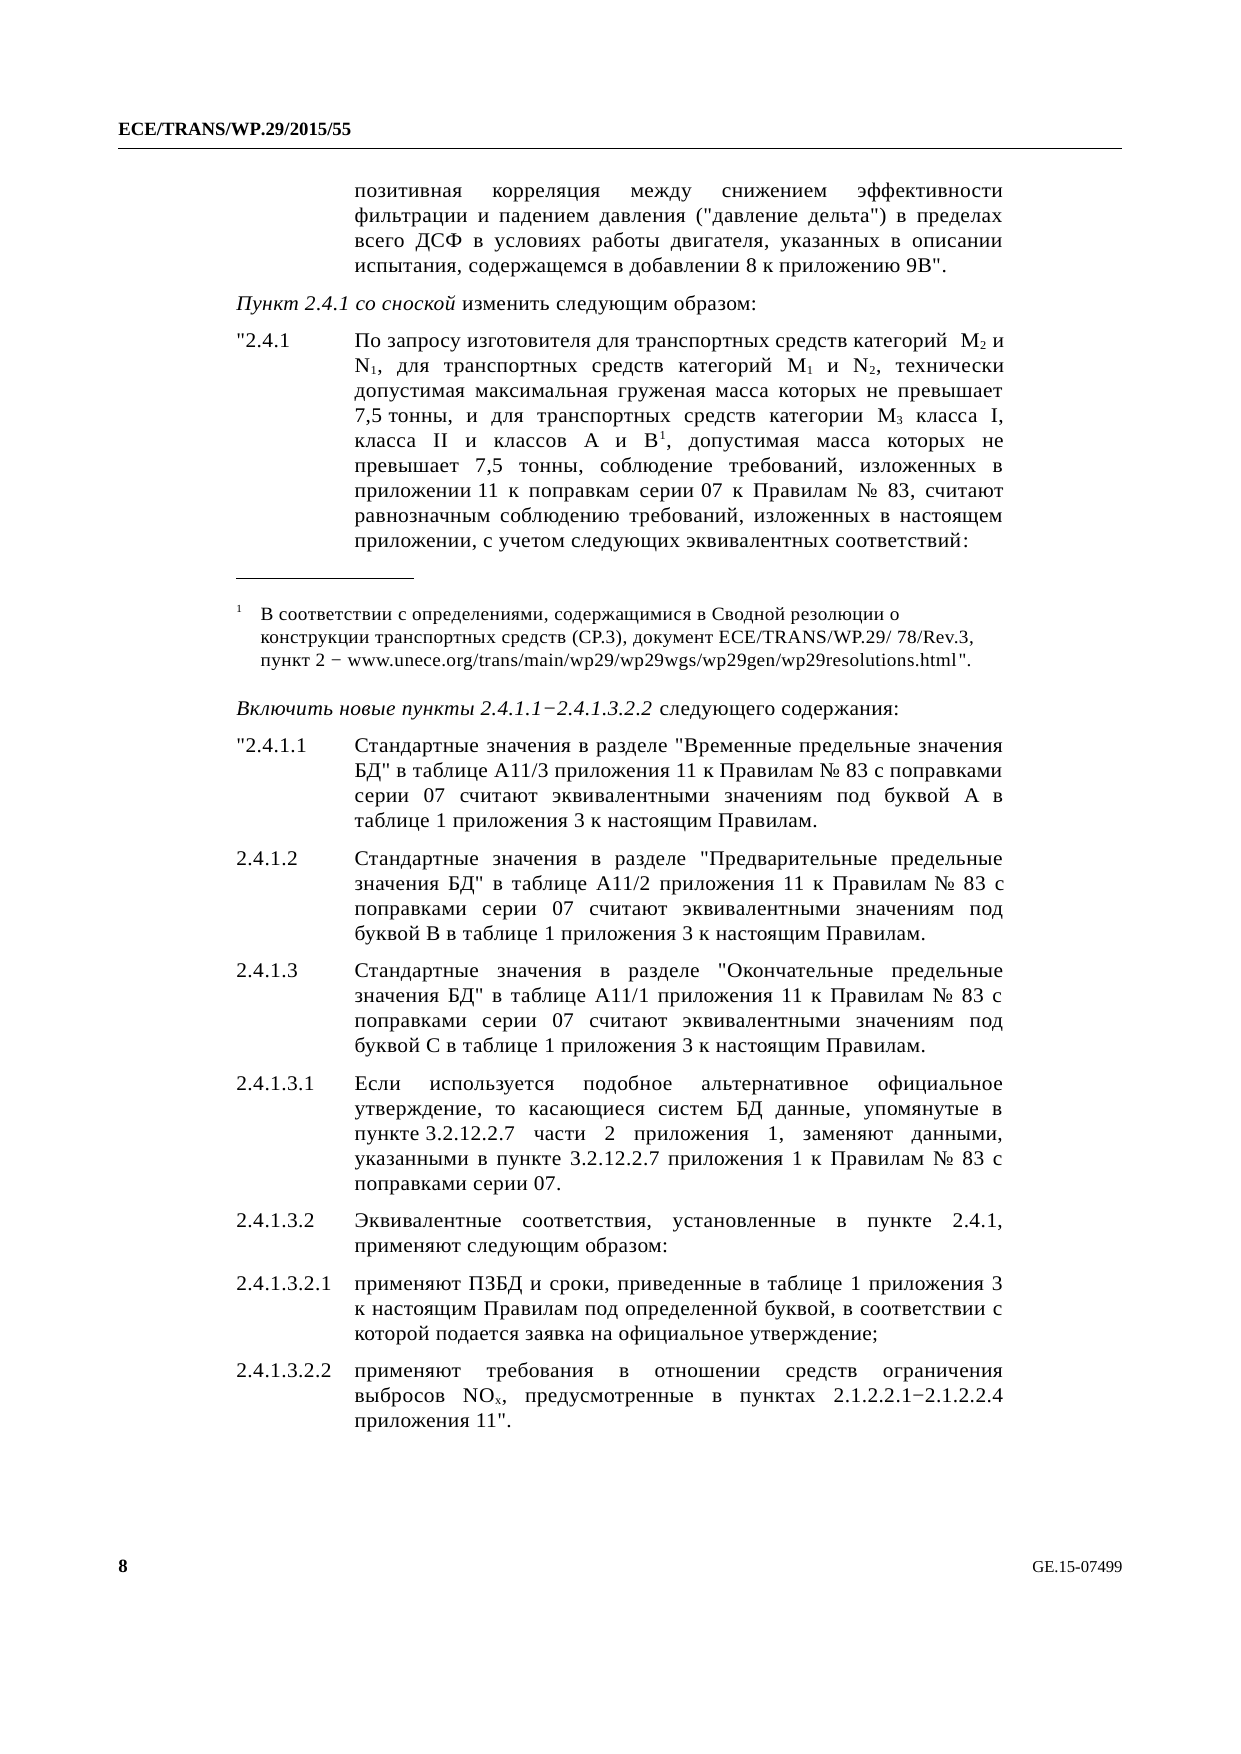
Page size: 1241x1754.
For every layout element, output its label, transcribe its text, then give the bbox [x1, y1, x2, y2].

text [236, 177, 1004, 277]
text 2.4.1.3.2 Эквивалентные соответствия, установленные в пункте 2.4.1, применяют следующим образом: [236, 1207, 1004, 1257]
text "2.4.1.1 Стандартные значения в разделе "Временные предельные значения БД" в таблице A11/3 приложения 11 к Правилам № 83 с поправками серии 07 считают эквивалентными значениям под буквой A в таблице 1 приложения 3 к настоящим Правилам. [236, 732, 1004, 832]
text 2.4.1.3 Стандартные значения в разделе "Окончательные предельные значения БД" в таблице A11/1 приложения 11 к Правилам № 83 с поправками серии 07 считают эквивалентными значениям под буквой C в таблице 1 приложения 3 к настоящим Правилам. [236, 957, 1004, 1057]
text 2.4.1.3.2.2 применяют требования в отношении средств ограничения выбросов NOx, предусмотренные в пунктах 2.1.2.2.1−2.1.2.2.4 приложения 11". [236, 1357, 1004, 1432]
text "2.4.1 По запросу изготовителя для транспортных средств категорий M2 и N1, для транспортных средств категорий M1 и N2, технически допустимая максимальная груженая масса которых не превышает 7,5 тонны, и для транспортных средств категории M3 класса I, класса II и классов A и B1, допустимая масса которых не превышает 7,5 тонны, соблюдение требований, изложенных в приложении 11 к поправкам серии 07 к Правилам № 83, считают равнозначным соблюдению требований, изложенных в настоящем приложении, с учетом следующих эквивалентных соответствий: [236, 327, 1004, 552]
text Пункт 2.4.1 со сноской изменить следующим образом: [236, 290, 1004, 315]
text 1 В соответствии с определениями, содержащимися в Сводной резолюции о конструкции транспортных средств (СР.3), документ ECE/TRANS/WP.29/ 78/Rev.3, пункт 2 − www.unece.org/trans/main/wp29/wp29wgs/wp29gen/wp29resolutions.html". [236, 601, 1004, 670]
text 2.4.1.3.1 Если используется подобное альтернативное официальное утверждение, то касающиеся систем БД данные, упомянутые в пункте 3.2.12.2.7 части 2 приложения 1, заменяют данными, указанными в пункте 3.2.12.2.7 приложения 1 к Правилам № 83 с поправками серии 07. [236, 1070, 1004, 1195]
text Включить новые пункты 2.4.1.1−2.4.1.3.2.2 следующего содержания: [236, 695, 1004, 720]
text 2.4.1.3.2.1 применяют ПЗБД и сроки, приведенные в таблице 1 приложения 3 к настоящим Правилам под определенной буквой, в соответствии с которой подается заявка на официальное утверждение; [236, 1270, 1004, 1345]
text 2.4.1.2 Стандартные значения в разделе "Предварительные предельные значения БД" в таблице A11/2 приложения 11 к Правилам № 83 с поправками серии 07 считают эквивалентными значениям под буквой B в таблице 1 приложения 3 к настоящим Правилам. [236, 845, 1004, 945]
